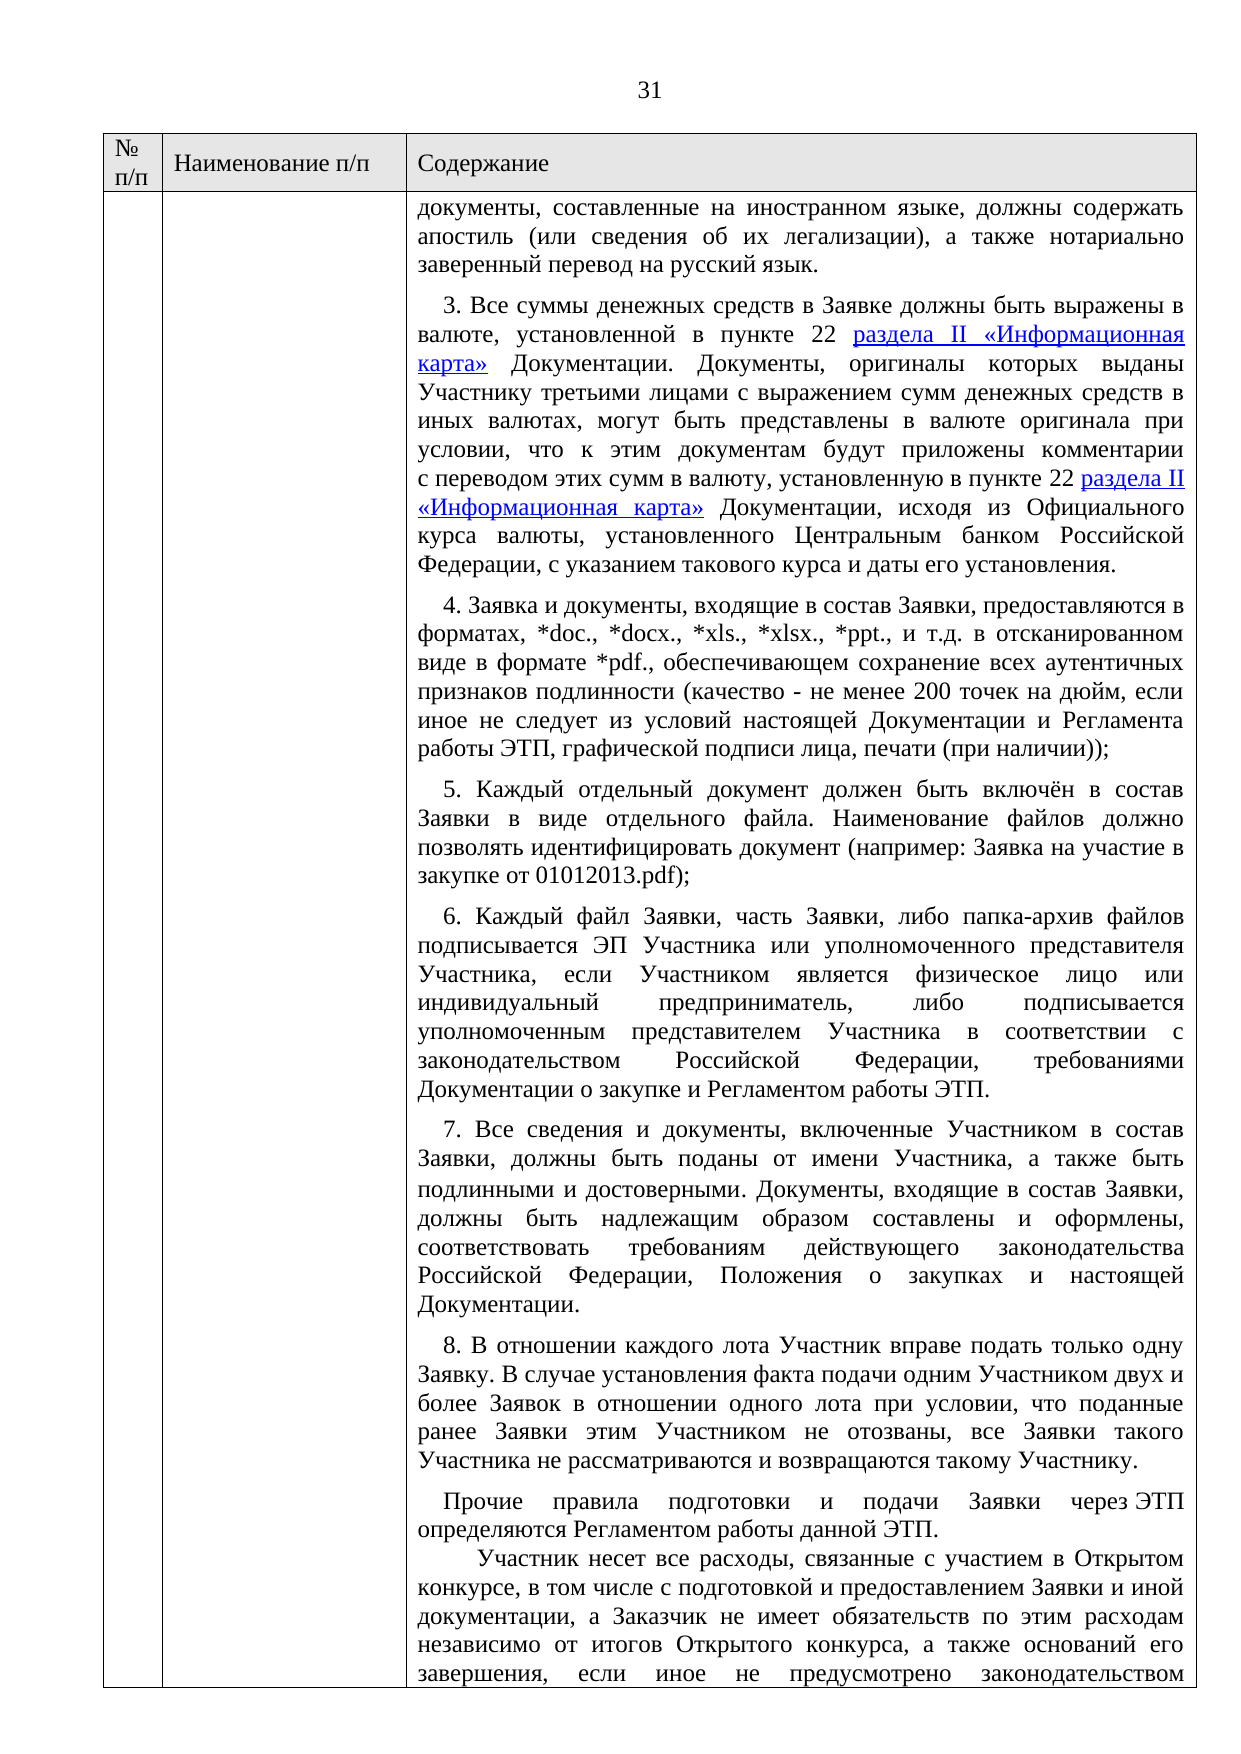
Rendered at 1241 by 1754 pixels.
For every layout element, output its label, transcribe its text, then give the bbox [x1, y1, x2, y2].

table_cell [163, 192, 406, 1687]
table_header Наименование п/п [163, 134, 406, 191]
table_header Содержание [407, 134, 1196, 191]
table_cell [407, 192, 1196, 1687]
table_header № п/п [104, 134, 162, 191]
table_cell [104, 192, 162, 1687]
